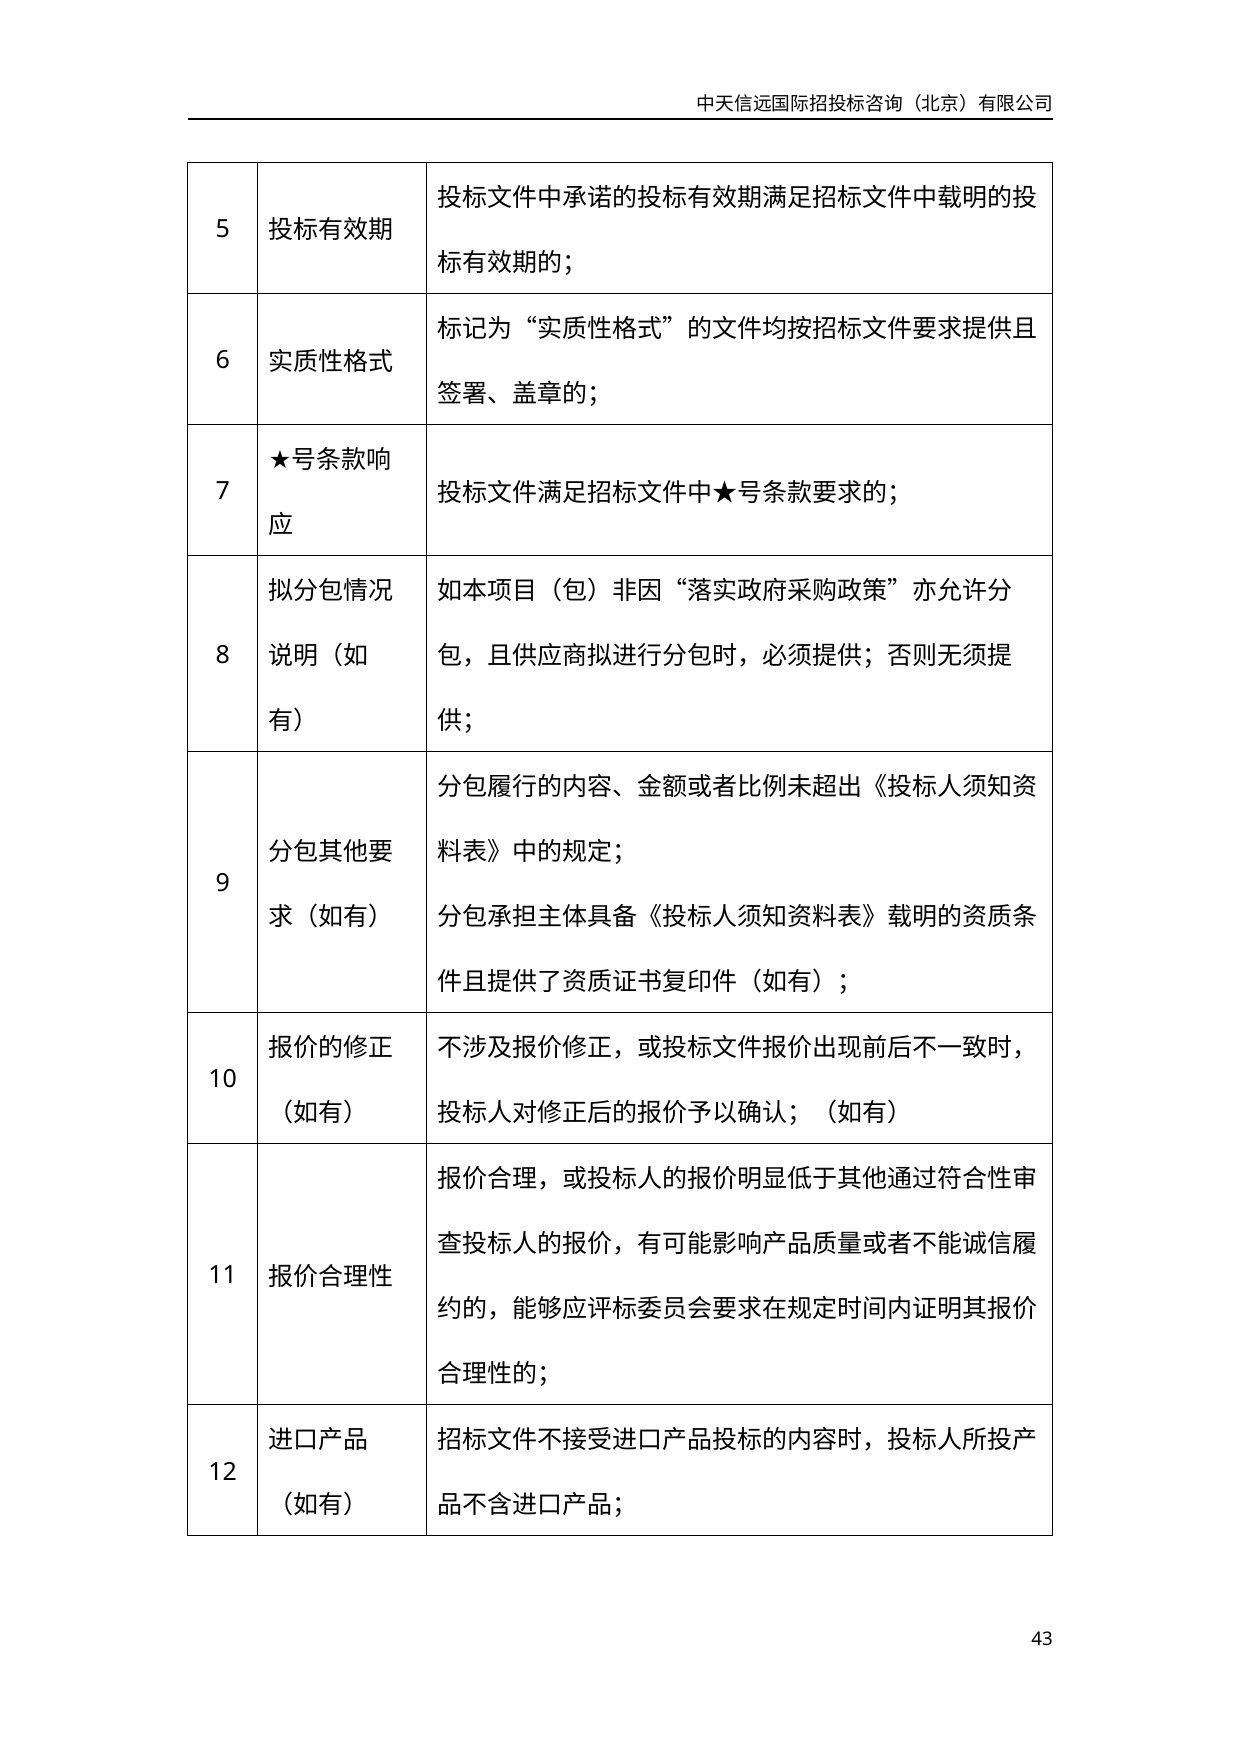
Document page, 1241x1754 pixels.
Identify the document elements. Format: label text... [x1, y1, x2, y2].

table_cell 分包履行的内容、金额或者比例未超出《投标人须知资料表》中的规定； 分包承担主体具备《投标人须知资料表》载明的资质条件且提供了资质证书复印件（如有）； [427, 752, 1052, 1012]
table_cell 7 [188, 425, 257, 555]
table_cell 实质性格式 [258, 294, 426, 424]
table_cell 如本项目（包）非因“落实政府采购政策”亦允许分包，且供应商拟进行分包时，必须提供；否则无须提供； [427, 556, 1052, 751]
table_cell 11 [188, 1144, 257, 1404]
table_cell 招标文件不接受进口产品投标的内容时，投标人所投产品不含进口产品； [427, 1405, 1052, 1535]
table_cell 6 [188, 294, 257, 424]
table_cell 9 [188, 752, 257, 1012]
table_cell 拟分包情况说明（如有） [258, 556, 426, 751]
table_cell 12 [188, 1405, 257, 1535]
table_cell 5 [188, 163, 257, 293]
table_cell 10 [188, 1013, 257, 1143]
table_cell 进口产品 （如有） [258, 1405, 426, 1535]
table_cell 报价的修正（如有） [258, 1013, 426, 1143]
table_cell ★号条款响应 [258, 425, 426, 555]
table_cell 投标文件满足招标文件中★号条款要求的； [427, 425, 1052, 555]
table_cell 分包其他要求（如有） [258, 752, 426, 1012]
table_cell 投标有效期 [258, 163, 426, 293]
table_cell 标记为“实质性格式”的文件均按招标文件要求提供且签署、盖章的； [427, 294, 1052, 424]
table_cell 报价合理，或投标人的报价明显低于其他通过符合性审查投标人的报价，有可能影响产品质量或者不能诚信履约的，能够应评标委员会要求在规定时间内证明其报价合理性的； [427, 1144, 1052, 1404]
table_cell 8 [188, 556, 257, 751]
table_cell 报价合理性 [258, 1144, 426, 1404]
table_cell 投标文件中承诺的投标有效期满足招标文件中载明的投标有效期的； [427, 163, 1052, 293]
table_cell 不涉及报价修正，或投标文件报价出现前后不一致时，投标人对修正后的报价予以确认；（如有） [427, 1013, 1052, 1143]
